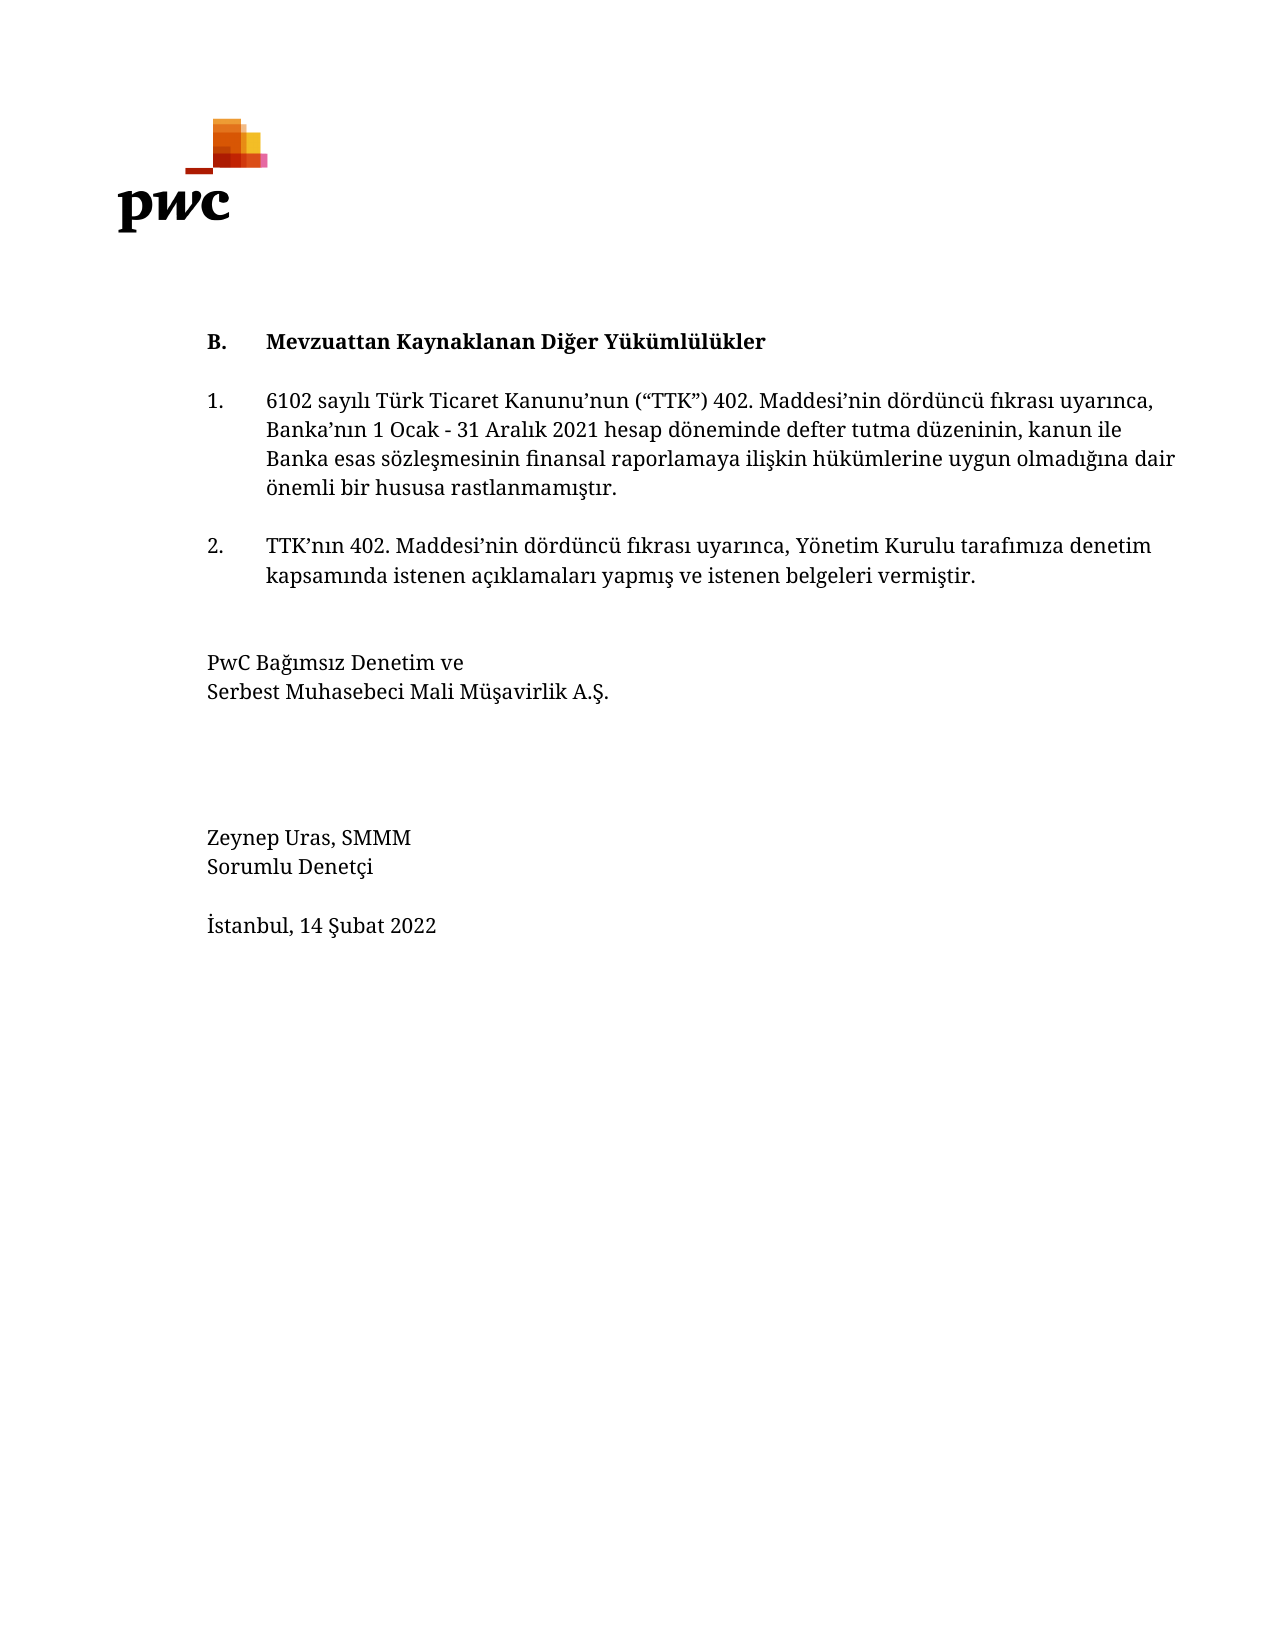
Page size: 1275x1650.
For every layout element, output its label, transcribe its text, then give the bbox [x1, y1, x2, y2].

text Serbest Muhasebeci Mali Müşavirlik A.Ş. [207, 677, 1186, 706]
list TTK’nın 402. Maddesi’nin dördüncü fıkrası uyarınca, Yönetim Kurulu tarafımıza denetim kapsamında istenen açıklamaları yapmış ve istenen belgeleri vermiştir. [207, 531, 1186, 589]
text İstanbul, 14 Şubat 2022 [207, 910, 1186, 939]
text B. Mevzuattan Kaynaklanan Diğer Yükümlülükler [207, 327, 1186, 356]
text Sorumlu Denetçi [207, 852, 1186, 881]
text PwC Bağımsız Denetim ve [207, 647, 1186, 677]
text Zeynep Uras, SMMM [207, 822, 1186, 852]
list 6102 sayılı Türk Ticaret Kanunu’nun (“TTK”) 402. Maddesi’nin dördüncü fıkrası uyarınca, Banka’nın 1 Ocak - 31 Aralık 2021 hesap döneminde defter tutma düzeninin, kanun ile Banka esas sözleşmesinin finansal raporlamaya ilişkin hükümlerine uygun olmadığına dair önemli bir hususa rastlanmamıştır. [207, 385, 1186, 502]
picture [76, 77, 308, 274]
